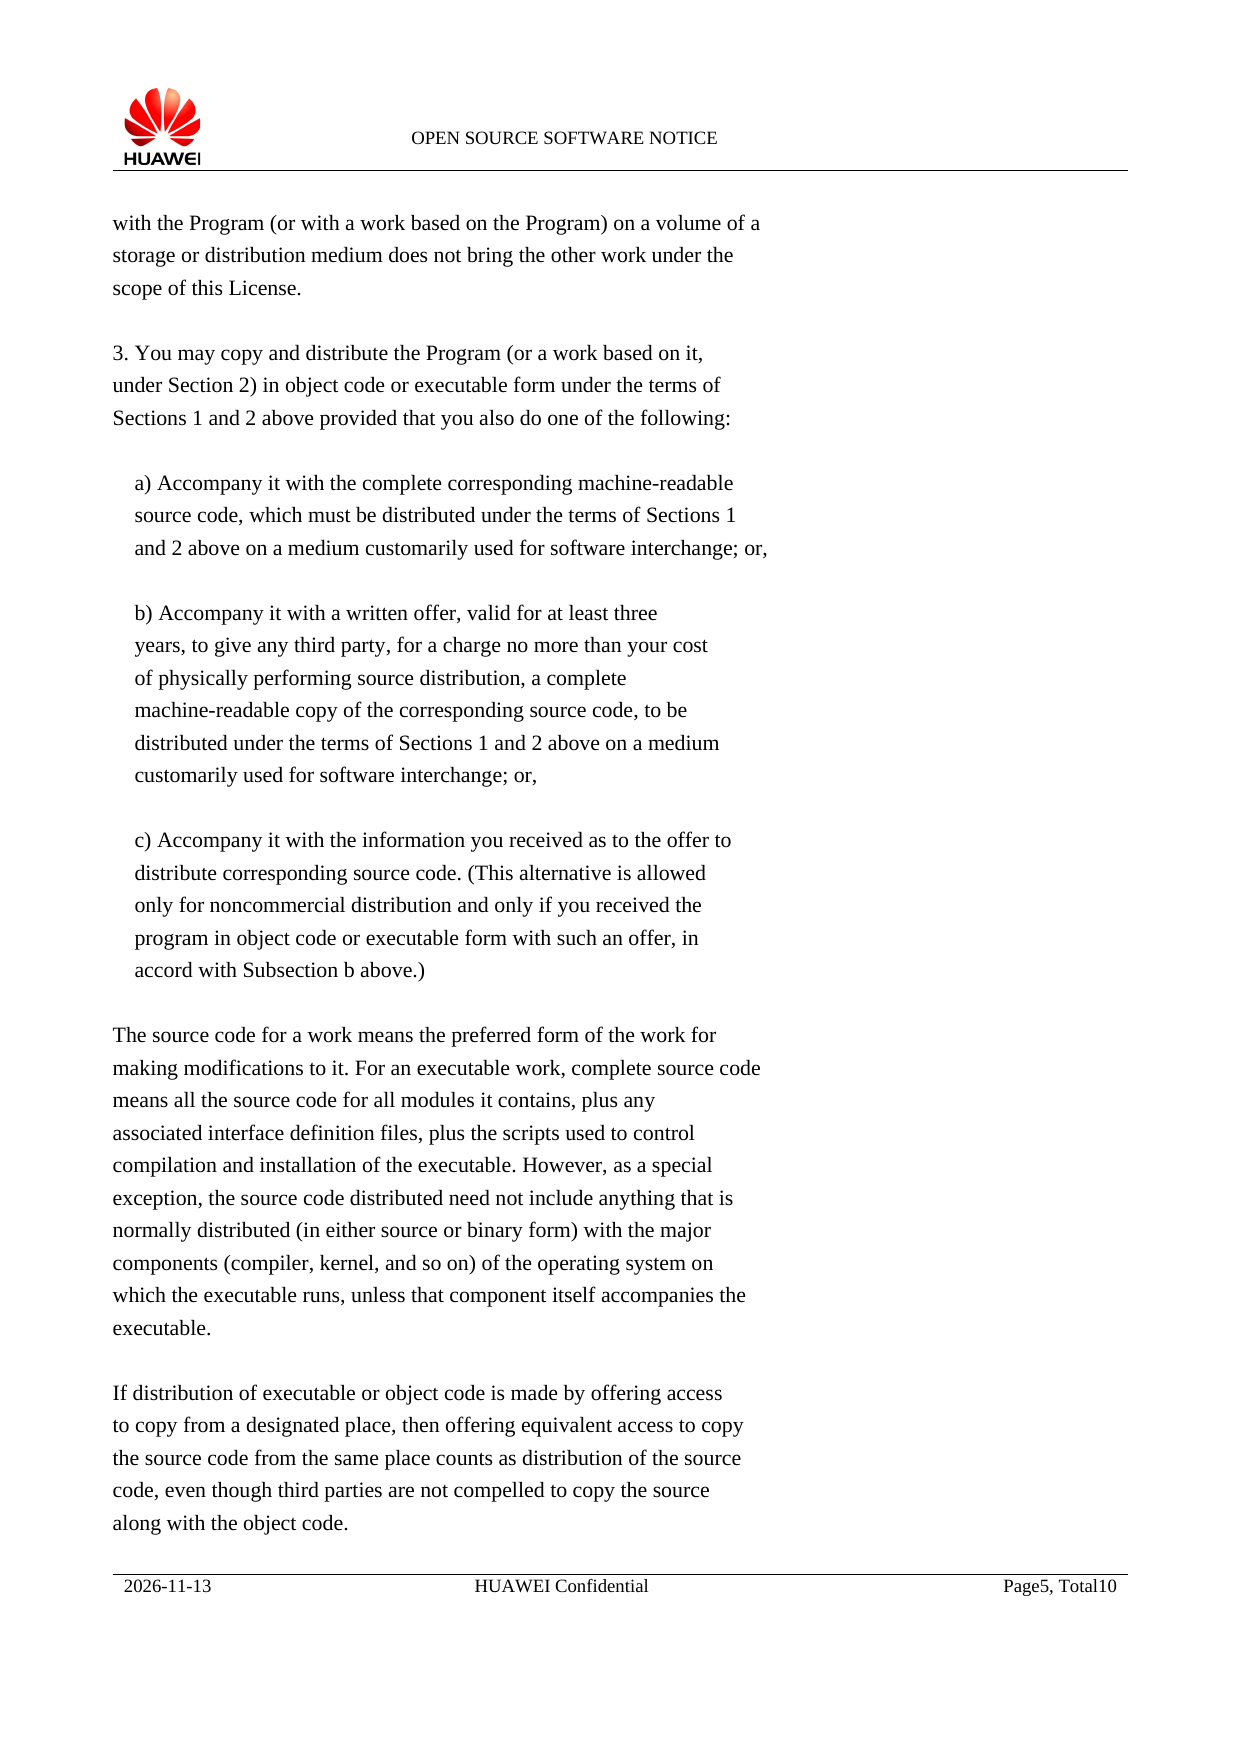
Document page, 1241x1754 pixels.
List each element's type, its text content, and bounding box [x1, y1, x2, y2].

picture [124, 88, 201, 165]
